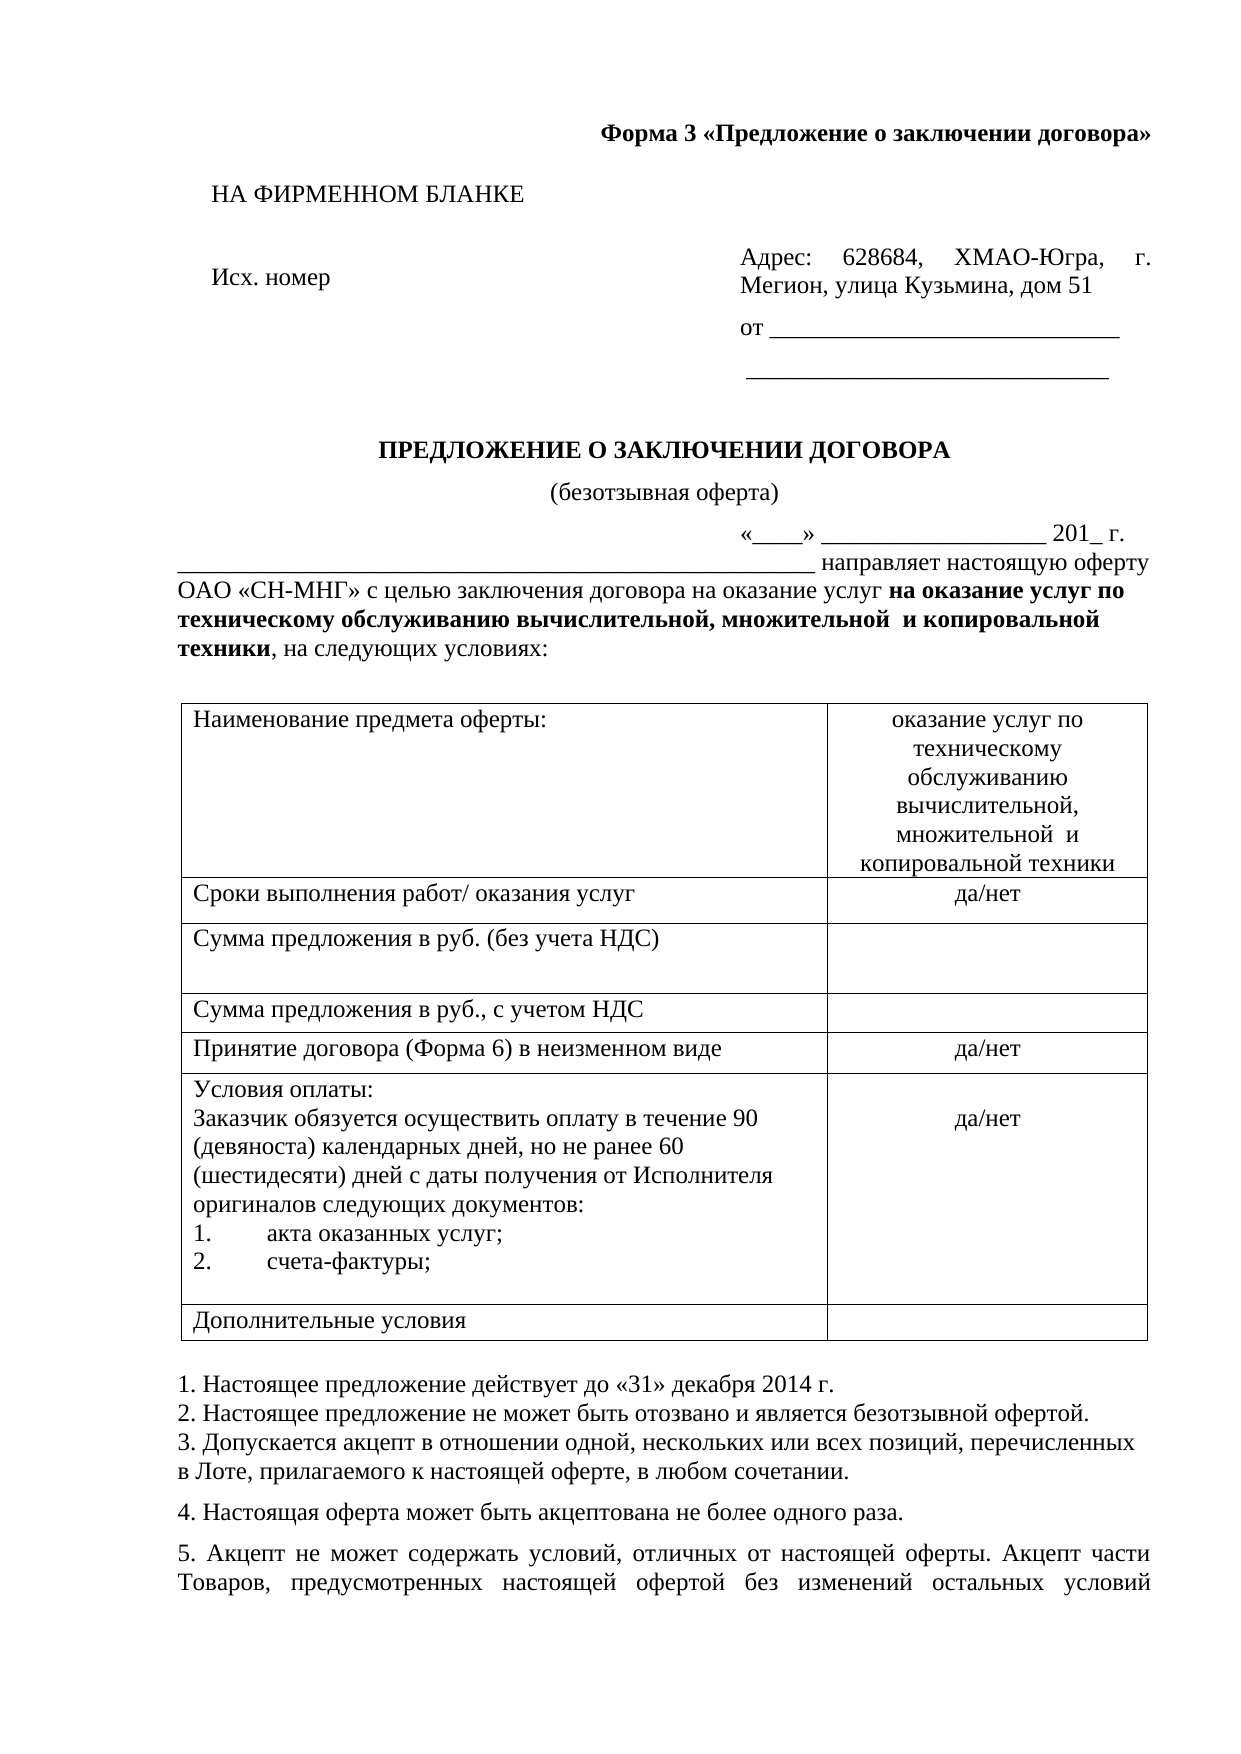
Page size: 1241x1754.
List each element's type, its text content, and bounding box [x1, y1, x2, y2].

table_cell Сумма предложения в руб., с учетом НДС [182, 994, 827, 1032]
text Форма 3 «Предложение о заключении договора» [177, 118, 1152, 147]
text 2. Настоящее предложение не может быть отозвано и является безотзывной офертой. [177, 1398, 1152, 1427]
text Адрес: 628684, ХМАО-Югра, г. Мегион, улица Кузьмина, дом 51 [740, 242, 1152, 299]
text _____________________________ [740, 353, 1152, 382]
table_cell Дополнительные условия [182, 1305, 827, 1340]
text 4. Настоящая оферта может быть акцептована не более одного раза. [177, 1497, 1152, 1526]
table_cell да/нет [828, 1033, 1147, 1073]
table_cell Сумма предложения в руб. (без учета НДС) [182, 924, 827, 993]
text «____» __________________ 201_ г. [740, 518, 1152, 547]
text 3. Допускается акцепт в отношении одной, нескольких или всех позиций, перечисленных в Лоте, прилагаемого к настоящей оферте, в любом сочетании. [177, 1427, 1152, 1484]
table_cell да/нет [828, 1074, 1147, 1304]
table_cell [828, 994, 1147, 1032]
table_cell да/нет [828, 878, 1147, 922]
table_cell [828, 1305, 1147, 1340]
text ___________________________________________________ направляет настоящую оферту ОАО «СН-МНГ» с целью заключения договора на оказание услуг на оказание услуг по техническому обслуживанию вычислительной, множительной и копировальной техники, на следующих условиях: [177, 547, 1152, 662]
table_cell Сроки выполнения работ/ оказания услуг [182, 878, 827, 922]
text ПРЕДЛОЖЕНИЕ О ЗАКЛЮЧЕНИИ ДОГОВОРА [177, 436, 1152, 464]
text (безотзывная оферта) [177, 477, 1152, 506]
table_cell [828, 924, 1147, 993]
text 1. Настоящее предложение действует до «31» декабря 2014 г. [177, 1369, 1152, 1398]
text от ____________________________ [740, 312, 1152, 341]
table_cell Принятие договора (Форма 6) в неизменном виде [182, 1033, 827, 1073]
table_header Наименование предмета оферты: [182, 704, 827, 877]
table_header оказание услуг по техническому обслуживанию вычислительной, множительной и копировальной техники [828, 704, 1147, 877]
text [177, 1538, 1152, 1596]
table_cell Условия оплаты: Заказчик обязуется осуществить оплату в течение 90 (девяноста) календарных дней, но не ранее 60 (шестидесяти) дней с даты получения от Исполнителя оригиналов следующих документов: акта оказанных услуг; счета-фактуры; [182, 1074, 827, 1304]
